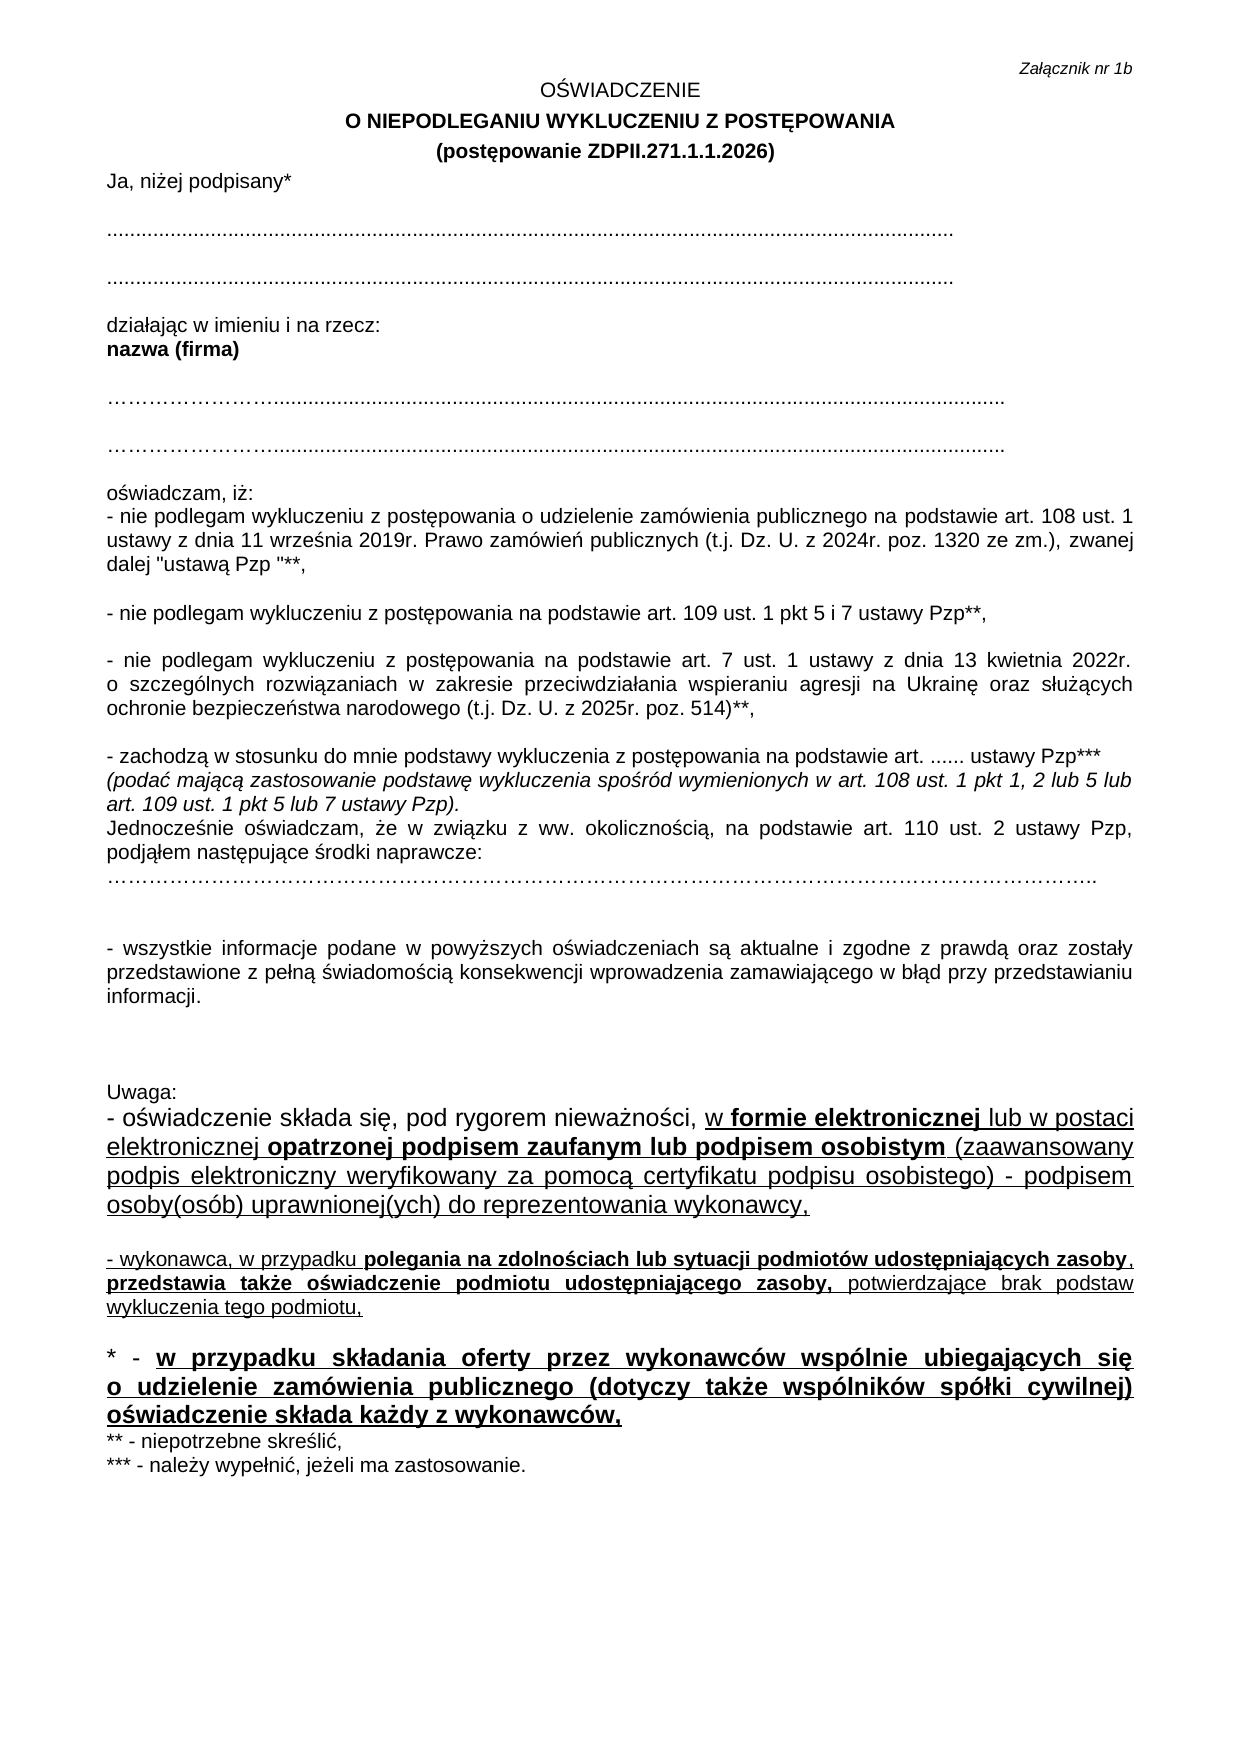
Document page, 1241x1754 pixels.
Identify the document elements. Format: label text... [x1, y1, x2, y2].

text oświadczam, iż: [106, 480, 1134, 504]
text - zachodzą w stosunku do mnie podstawy wykluczenia z postępowania na podstawie art. ...... ustawy Pzp*** [106, 744, 1134, 768]
text nazwa (firma) [106, 337, 1134, 361]
text Jednocześnie oświadczam, że w związku z ww. okolicznością, na podstawie art. 110 ust. 2 ustawy Pzp, podjąłem następujące środki naprawcze: [106, 816, 1134, 864]
text - wykonawca, w przypadku polegania na zdolnościach lub sytuacji podmiotów udostępniających zasoby, przedstawia także oświadczenie podmiotu udostępniającego zasoby, potwierdzające brak podstaw wykluczenia tego podmiotu, [106, 1269, 1134, 1292]
text ……………………............................................................................................................................... [106, 432, 1134, 456]
text *** - należy wypełnić, jeżeli ma zastosowanie. [106, 1453, 1134, 1477]
text * - w przypadku składania oferty przez wykonawców wspólnie ubiegających się o udzielenie zamówienia publicznego (dotyczy także wspólników spółki cywilnej) oświadczenie składa każdy z wykonawców, [106, 1343, 1134, 1397]
text (podać mającą zastosowanie podstawę wykluczenia spośród wymienionych w art. 108 ust. 1 pkt 1, 2 lub 5 lub art. 109 ust. 1 pkt 5 lub 7 ustawy Pzp). [106, 768, 1134, 816]
text ** - niepotrzebne skreślić, [106, 1429, 1134, 1453]
text O NIEPODLEGANIU WYKLUCZENIU Z POSTĘPOWANIA [106, 108, 1134, 132]
text …………………………………………………………………………………………………………………………….. [106, 864, 1134, 888]
text - wykonawca, w przypadku polegania na zdolnościach lub sytuacji podmiotów udostępniających zasoby, przedstawia także oświadczenie podmiotu udostępniającego zasoby, potwierdzające brak podstaw wykluczenia tego podmiotu, [106, 1293, 1134, 1319]
text (postępowanie ZDPII.271.1.1.2026) [77, 139, 1134, 163]
text Uwaga: [106, 1079, 1134, 1103]
text - nie podlegam wykluczeniu z postępowania na podstawie art. 7 ust. 1 ustawy z dnia 13 kwietnia 2022r. o szczególnych rozwiązaniach w zakresie przeciwdziałania wspieraniu agresji na Ukrainę oraz służących ochronie bezpieczeństwa narodowego (t.j. Dz. U. z 2025r. poz. 514)**, [106, 648, 1134, 720]
text - oświadczenie składa się, pod rygorem nieważności, w formie elektronicznej lub w postaci elektronicznej opatrzonej podpisem zaufanym lub podpisem osobistym (zaawansowany podpis elektroniczny weryfikowany za pomocą certyfikatu podpisu osobistego) - podpisem osoby(osób) uprawnionej(ych) do reprezentowania wykonawcy, [106, 1103, 1134, 1157]
text ................................................................................................................................................... [106, 265, 1134, 289]
text Ja, niżej podpisany* [106, 169, 1134, 193]
text działając w imieniu i na rzecz: [106, 313, 1134, 337]
text * - w przypadku składania oferty przez wykonawców wspólnie ubiegających się o udzielenie zamówienia publicznego (dotyczy także wspólników spółki cywilnej) oświadczenie składa każdy z wykonawców, [106, 1398, 1134, 1429]
text - oświadczenie składa się, pod rygorem nieważności, w formie elektronicznej lub w postaci elektronicznej opatrzonej podpisem zaufanym lub podpisem osobistym (zaawansowany podpis elektroniczny weryfikowany za pomocą certyfikatu podpisu osobistego) - podpisem osoby(osób) uprawnionej(ych) do reprezentowania wykonawcy, [106, 1187, 1134, 1218]
text ……………………............................................................................................................................... [106, 384, 1134, 408]
text ................................................................................................................................................... [106, 217, 1134, 241]
text - nie podlegam wykluczeniu z postępowania o udzielenie zamówienia publicznego na podstawie art. 108 ust. 1 ustawy z dnia 11 września 2019r. Prawo zamówień publicznych (t.j. Dz. U. z 2024r. poz. 1320 ze zm.), zwanej dalej "ustawą Pzp "**, [106, 504, 1134, 576]
text Załącznik nr 1b [106, 59, 1134, 78]
text - oświadczenie składa się, pod rygorem nieważności, w formie elektronicznej lub w postaci elektronicznej opatrzonej podpisem zaufanym lub podpisem osobistym (zaawansowany podpis elektroniczny weryfikowany za pomocą certyfikatu podpisu osobistego) - podpisem osoby(osób) uprawnionej(ych) do reprezentowania wykonawcy, [106, 1158, 1134, 1186]
text - wykonawca, w przypadku polegania na zdolnościach lub sytuacji podmiotów udostępniających zasoby, przedstawia także oświadczenie podmiotu udostępniającego zasoby, potwierdzające brak podstaw wykluczenia tego podmiotu, [106, 1247, 1134, 1268]
text - wszystkie informacje podane w powyższych oświadczeniach są aktualne i zgodne z prawdą oraz zostały przedstawione z pełną świadomością konsekwencji wprowadzenia zamawiającego w błąd przy przedstawianiu informacji. [106, 936, 1134, 1008]
text OŚWIADCZENIE [106, 78, 1134, 102]
text - nie podlegam wykluczeniu z postępowania na podstawie art. 109 ust. 1 pkt 5 i 7 ustawy Pzp**, [106, 600, 1134, 624]
